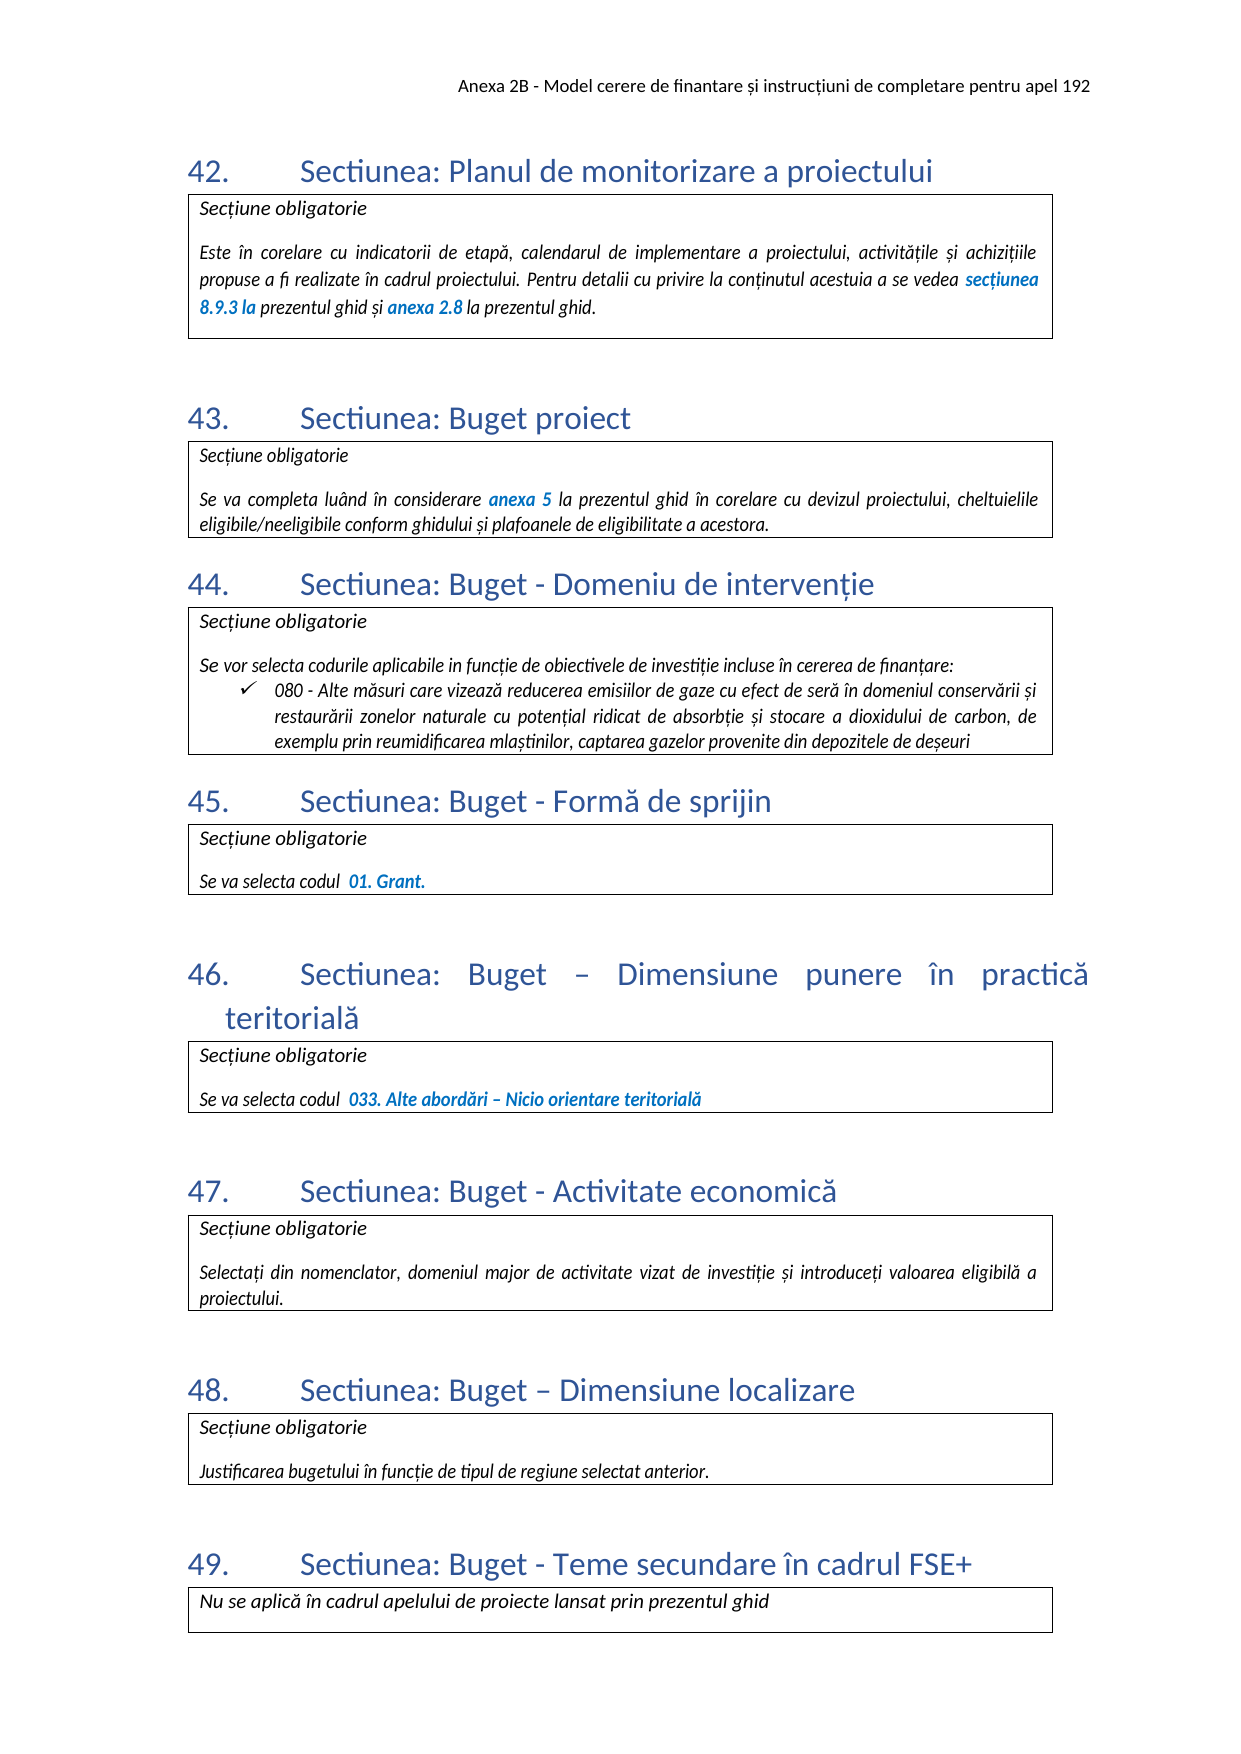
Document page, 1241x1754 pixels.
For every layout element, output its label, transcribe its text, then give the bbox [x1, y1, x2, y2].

table_header Secțiune obligatorie Este în corelare cu indicatorii de etapă, calendarul de implementare a proiectului, activitățile și achizițiile propuse a fi realizate în cadrul proiectului. Pentru detalii cu privire la conținutul acestuia a se vedea secțiunea 8.9.3 la prezentul ghid și anexa 2.8 la prezentul ghid. [189, 195, 1052, 338]
subtitle Sectiunea: Buget proiect [187, 397, 1090, 438]
table_header Nu se aplică în cadrul apelului de proiecte lansat prin prezentul ghid [189, 1588, 1052, 1632]
table_header Secțiune obligatorie Se va selecta codul 033. Alte abordări – Nicio orientare teritorială [189, 1042, 1052, 1112]
subtitle Sectiunea: Planul de monitorizare a proiectului [187, 150, 1090, 191]
subtitle Sectiunea: Buget - Domeniu de intervenție [187, 563, 1090, 604]
table_header Secțiune obligatorie Se va completa luând în considerare anexa 5 la prezentul ghid în corelare cu devizul proiectului, cheltuielile eligibile/neeligibile conform ghidului și plafoanele de eligibilitate a acestora. [189, 442, 1052, 537]
subtitle Sectiunea: Buget – Dimensiune punere în practică teritorială [187, 953, 1090, 1038]
subtitle Sectiunea: Buget - Formă de sprijin [187, 780, 1090, 820]
table_header Secțiune obligatorie Justificarea bugetului în funcţie de tipul de regiune selectat anterior. [/notranslate] [189, 1414, 1052, 1484]
table_header Secțiune obligatorie Selectați din nomenclator, domeniul major de activitate vizat de investiție și introduceți valoarea eligibilă a proiectului.[/notranslate] [189, 1216, 1052, 1310]
subtitle Sectiunea: Buget - Activitate economică [187, 1171, 1090, 1211]
subtitle Sectiunea: Buget - Teme secundare în cadrul FSE+ [187, 1543, 1090, 1583]
table_header Secțiune obligatorie Se vor selecta codurile aplicabile in funcție de obiectivele de investiție incluse în cererea de finanțare: 080 - Alte măsuri care vizează reducerea emisiilor de gaze cu efect de seră în domeniul conservării și restaurării zonelor naturale cu potențial ridicat de absorbție și stocare a dioxidului de carbon, de exemplu prin reumidificarea mlaștinilor, captarea gazelor provenite din depozitele de deșeuri [189, 608, 1052, 754]
table_header Secțiune obligatorie Se va selecta codul 01. Grant. [189, 825, 1052, 894]
subtitle Sectiunea: Buget – Dimensiune localizare [187, 1369, 1090, 1410]
